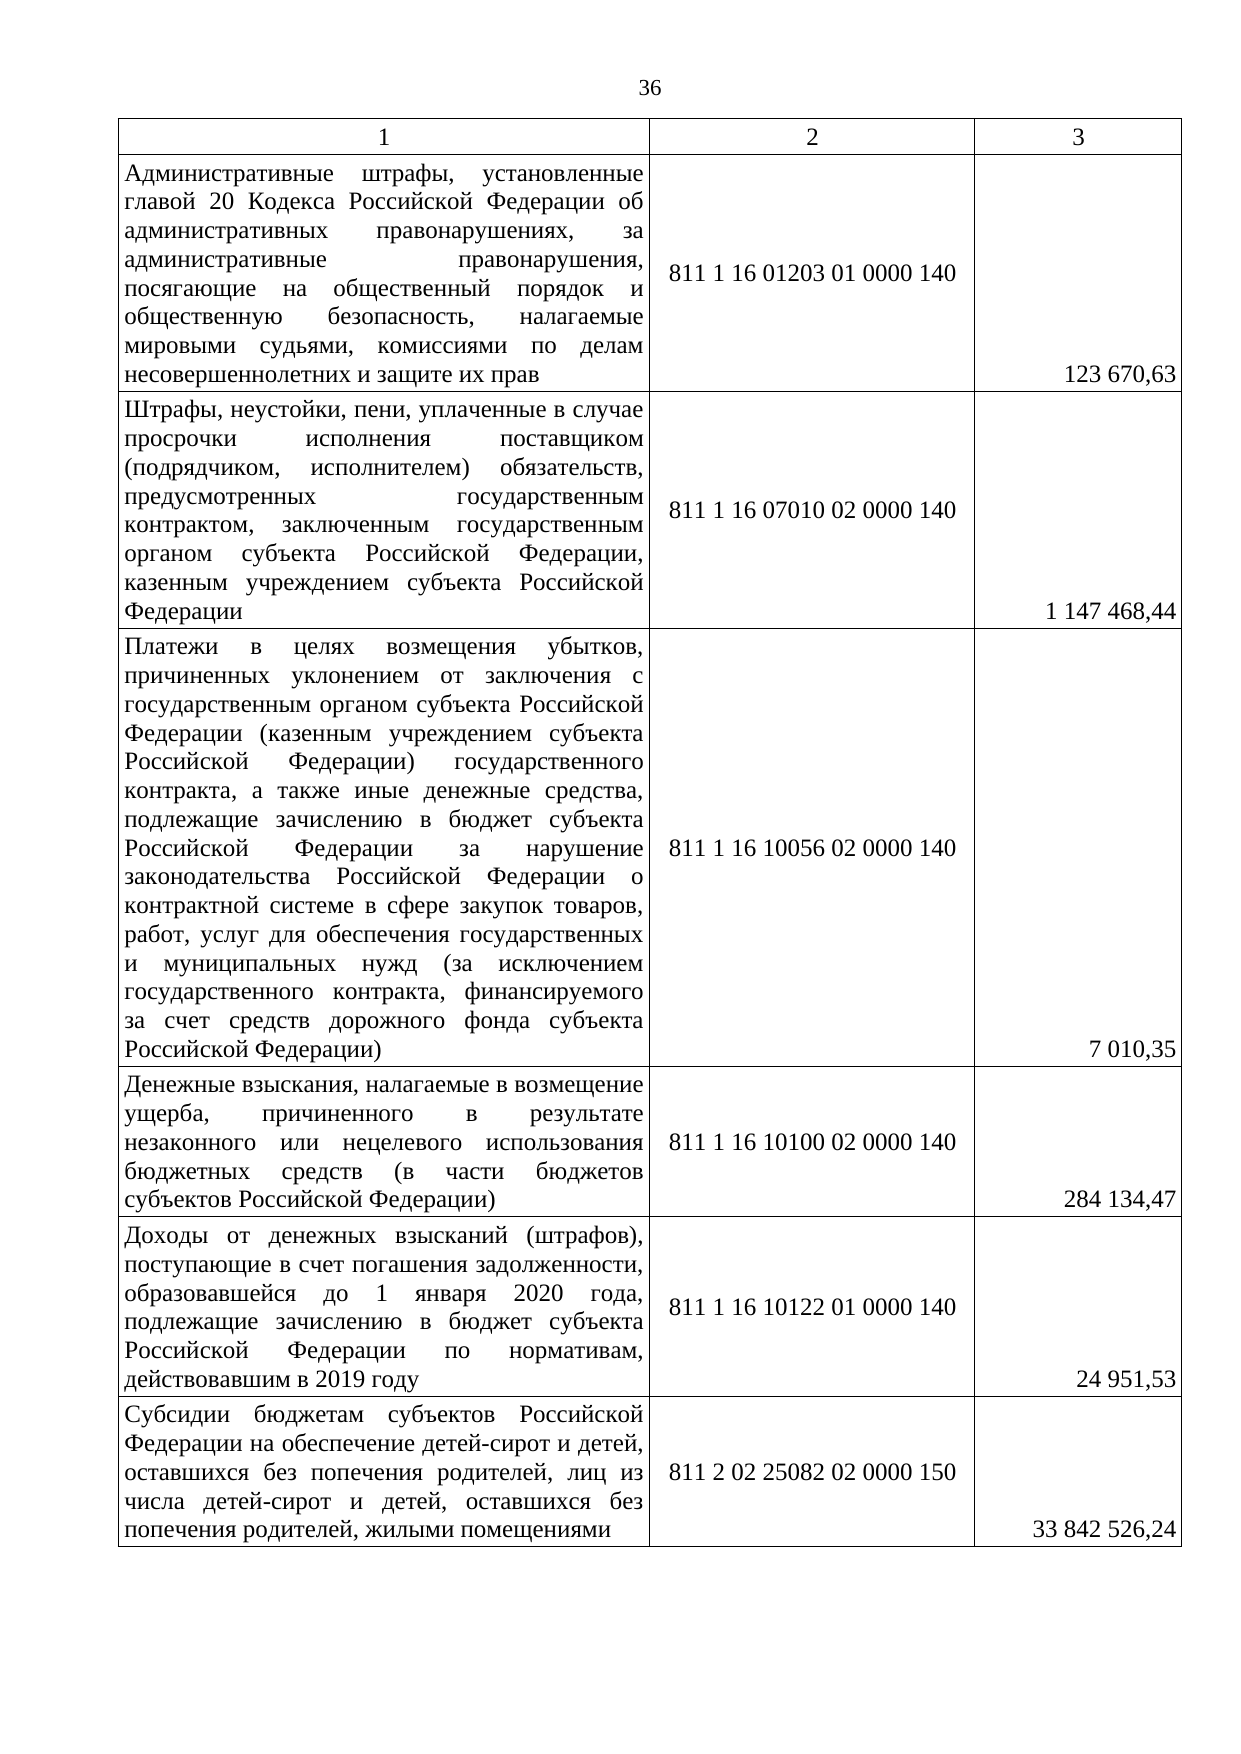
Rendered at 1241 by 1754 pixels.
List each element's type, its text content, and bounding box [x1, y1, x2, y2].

table_cell 811 1 16 10122 01 0000 140 [650, 1217, 974, 1396]
table_cell 811 1 16 10100 02 0000 140 [650, 1067, 974, 1216]
table_cell 24 951,53 [975, 1217, 1181, 1396]
table_header 1 [119, 119, 649, 154]
table_cell 123 670,63 [975, 155, 1181, 391]
table_cell Субсидии бюджетам субъектов Российской Федерации на обеспечение детей-сирот и детей, оставшихся без попечения родителей, лиц из числа детей-сирот и детей, оставшихся без попечения родителей, жилыми помещениями [119, 1397, 649, 1546]
table_cell 811 1 16 01203 01 0000 140 [650, 155, 974, 391]
table_cell Денежные взыскания, налагаемые в возмещение ущерба, причиненного в результате незаконного или нецелевого использования бюджетных средств (в части бюджетов субъектов Российской Федерации) [119, 1067, 649, 1216]
table_cell 1 147 468,44 [975, 392, 1181, 627]
table_cell Административные штрафы, установленные главой 20 Кодекса Российской Федерации об административных правонарушениях, за административные правонарушения, посягающие на общественный порядок и общественную безопасность, налагаемые мировыми судьями, комиссиями по делам несовершеннолетних и защите их прав [119, 155, 649, 391]
table_cell Штрафы, неустойки, пени, уплаченные в случае просрочки исполнения поставщиком (подрядчиком, исполнителем) обязательств, предусмотренных государственным контрактом, заключенным государственным органом субъекта Российской Федерации, казенным учреждением субъекта Российской Федерации [119, 392, 649, 627]
table_cell 811 1 16 07010 02 0000 140 [650, 392, 974, 627]
table_header 2 [650, 119, 974, 154]
table_cell 811 1 16 10056 02 0000 140 [650, 629, 974, 1066]
table_cell 7 010,35 [975, 629, 1181, 1066]
table_cell 33 842 526,24 [975, 1397, 1181, 1546]
table_cell Доходы от денежных взысканий (штрафов), поступающие в счет погашения задолженности, образовавшейся до 1 января 2020 года, подлежащие зачислению в бюджет субъекта Российской Федерации по нормативам, действовавшим в 2019 году [119, 1217, 649, 1396]
table_cell Платежи в целях возмещения убытков, причиненных уклонением от заключения с государственным органом субъекта Российской Федерации (казенным учреждением субъекта Российской Федерации) государственного контракта, а также иные денежные средства, подлежащие зачислению в бюджет субъекта Российской Федерации за нарушение законодательства Российской Федерации о контрактной системе в сфере закупок товаров, работ, услуг для обеспечения государственных и муниципальных нужд (за исключением государственного контракта, финансируемого за счет средств дорожного фонда субъекта Российской Федерации) [119, 629, 649, 1066]
table_cell 284 134,47 [975, 1067, 1181, 1216]
table_header 3 [975, 119, 1181, 154]
table_cell 811 2 02 25082 02 0000 150 [650, 1397, 974, 1546]
